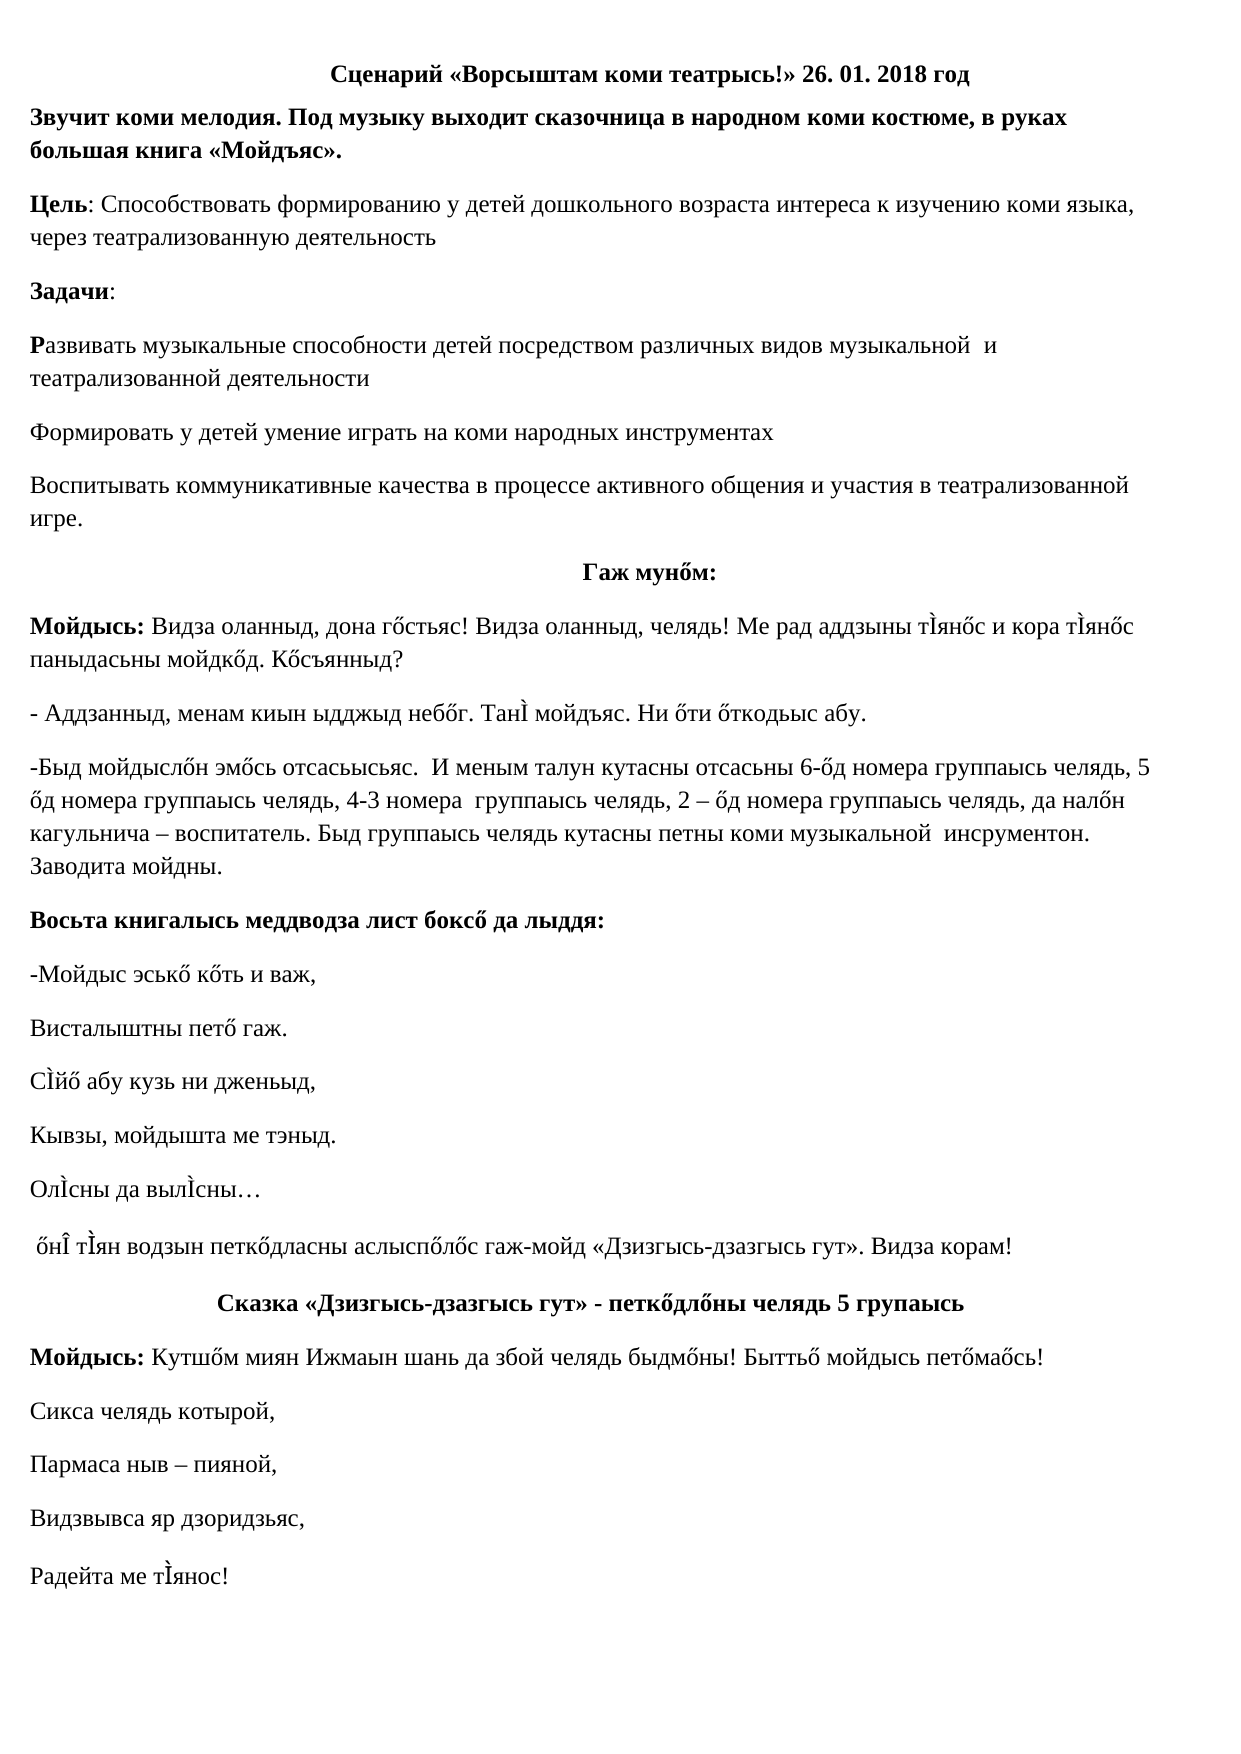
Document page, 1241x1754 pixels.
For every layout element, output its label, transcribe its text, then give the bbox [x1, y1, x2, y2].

text -Быд мойдыслőн эмőсь отсасьысьяс. И меным талун кутасны отсасьны 6-őд номера группаысь челядь, 5 őд номера группаысь челядь, 4-3 номера группаысь челядь, 2 – őд номера группаысь челядь, да налőн кагульнича – воспитатель. Быд группаысь челядь кутасны петны коми музыкальной инсрументон. Заводита мойдны. [29, 752, 1152, 880]
text Сикса челядь котырой, [29, 1396, 1152, 1424]
text Висталыштны петő гаж. [29, 1013, 1152, 1041]
text Пармаса ныв – пияной, [29, 1449, 1152, 1478]
text Воспитывать коммуникативные качества в процессе активного общения и участия в театрализованной игре. [29, 471, 1152, 532]
text ОлÌсны да вылÌсны… [29, 1174, 1152, 1203]
text Развивать музыкальные способности детей посредством различных видов музыкальной и театрализованной деятельности [29, 330, 1152, 392]
text Задачи: [29, 276, 1152, 305]
text őнÎ тÌян водзын петкőдласны аслыспőлőс гаж-мойд «Дзизгысь-дзазгысь гут». Видза корам! [29, 1228, 1152, 1262]
text Радейта ме тÌянос! [29, 1557, 1152, 1591]
text Гаж мунőм: [148, 557, 1152, 586]
text Видзвывса яр дзоридзьяс, [29, 1503, 1152, 1532]
text -Мойдыс эськő кőть и важ, [29, 959, 1152, 987]
text Кывзы, мойдышта ме тэныд. [29, 1120, 1152, 1149]
text Мойдысь: Кутшőм миян Ижмаын шань да збой челядь быдмőны! Быттьő мойдысь петőмаőсь! [29, 1342, 1152, 1371]
text Формировать у детей умение играть на коми народных инструментах [29, 417, 1152, 445]
text СÌйő абу кузь ни дженьыд, [29, 1066, 1152, 1095]
text Мойдысь: Видза оланныд, дона гőстьяс! Видза оланныд, челядь! Ме рад аддзыны тÌянőс и кора тÌянőс паныдасьны мойдкőд. Кőсъянныд? [29, 611, 1152, 673]
text Сказка «Дзизгысь-дзазгысь гут» - петкőдлőны челядь 5 групаысь [29, 1288, 1152, 1317]
text Восьта книгалысь меддводза лист боксő да лыддя: [29, 905, 1152, 934]
text - Аддзанныд, менам киын ыдджыд небőг. ТанÌ мойдъяс. Ни őти őткодьыс абу. [29, 698, 1152, 727]
text Сценарий «Ворсыштам коми театрысь!» 26. 01. 2018 год [148, 59, 1152, 88]
text Цель: Способствовать формированию у детей дошкольного возраста интереса к изучению коми языка, через театрализованную деятельность [29, 189, 1152, 251]
text Звучит коми мелодия. Под музыку выходит сказочница в народном коми костюме, в руках большая книга «Мойдъяс». [29, 102, 1152, 164]
